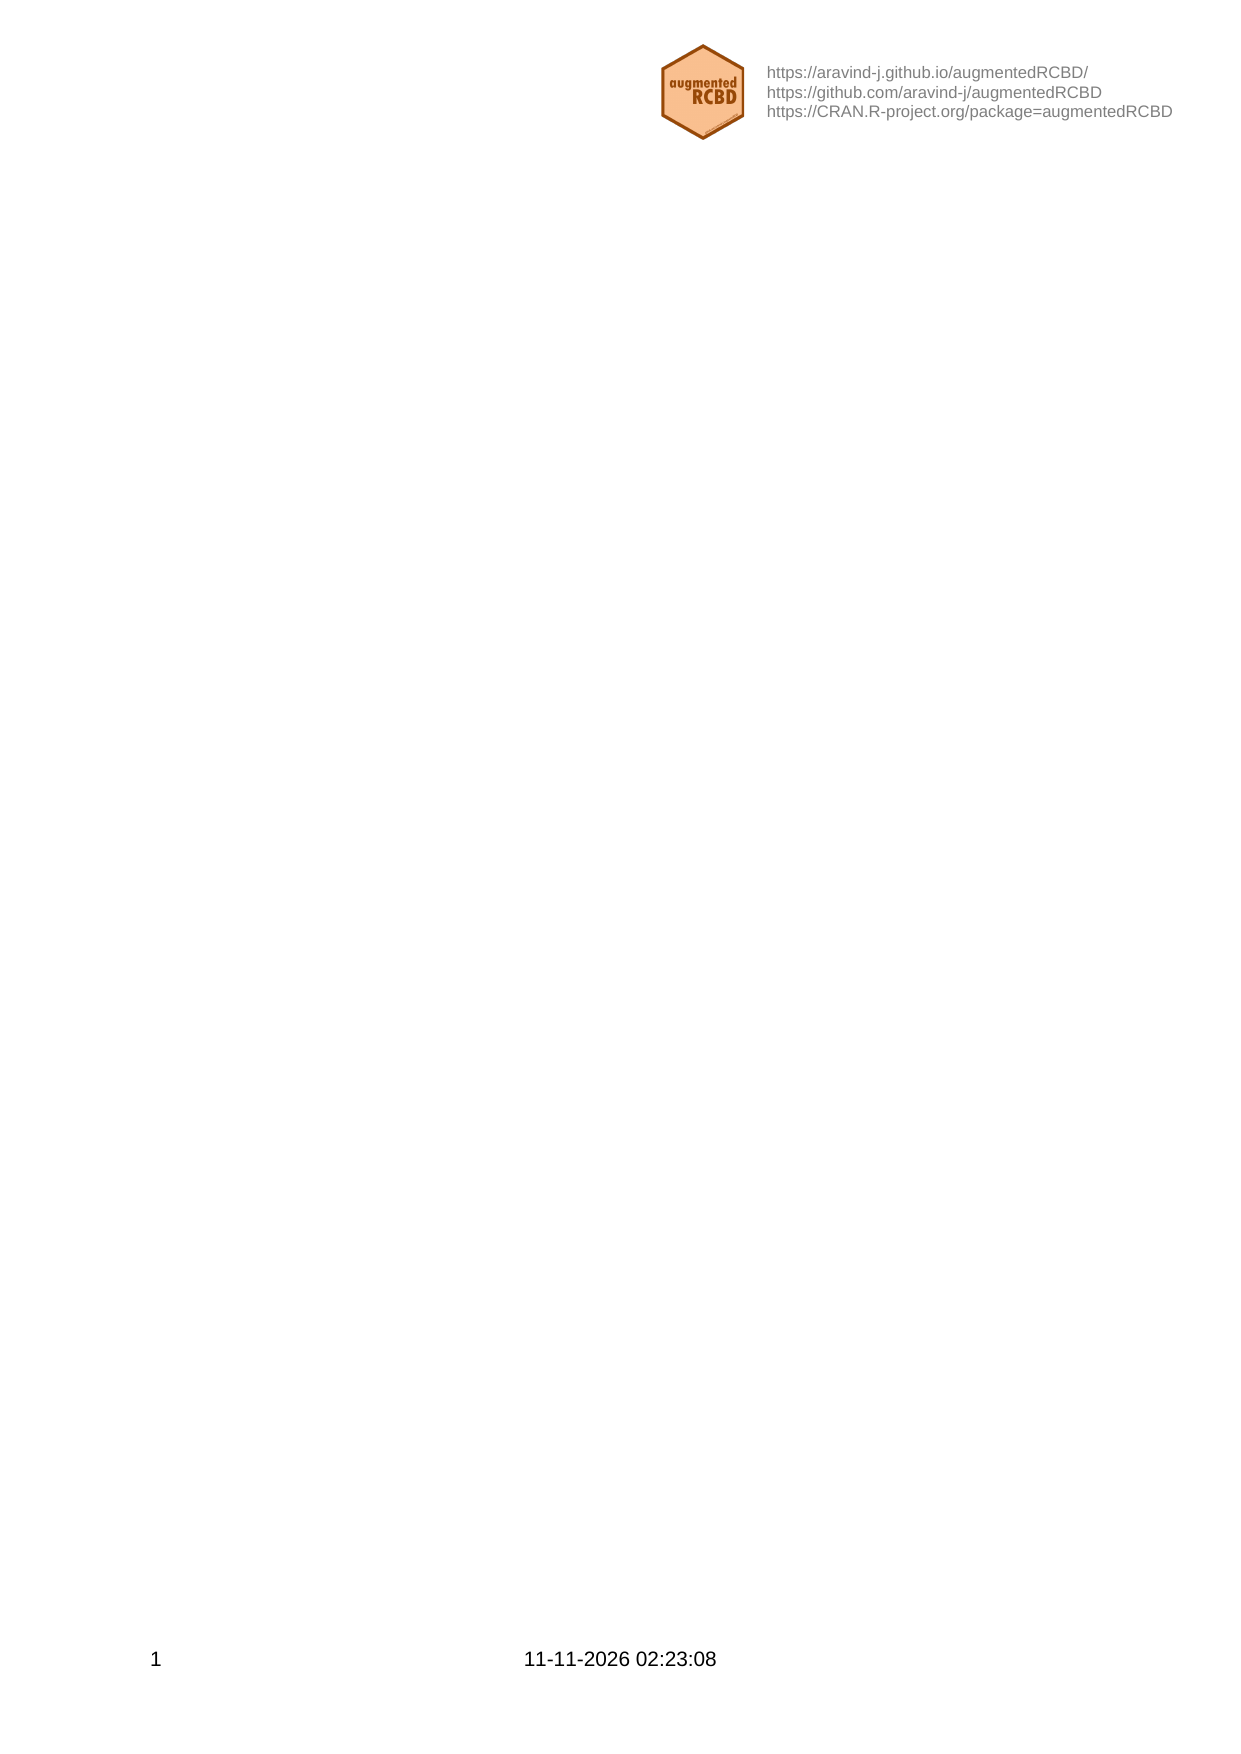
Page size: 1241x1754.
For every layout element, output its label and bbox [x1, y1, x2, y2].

picture [661, 44, 745, 140]
